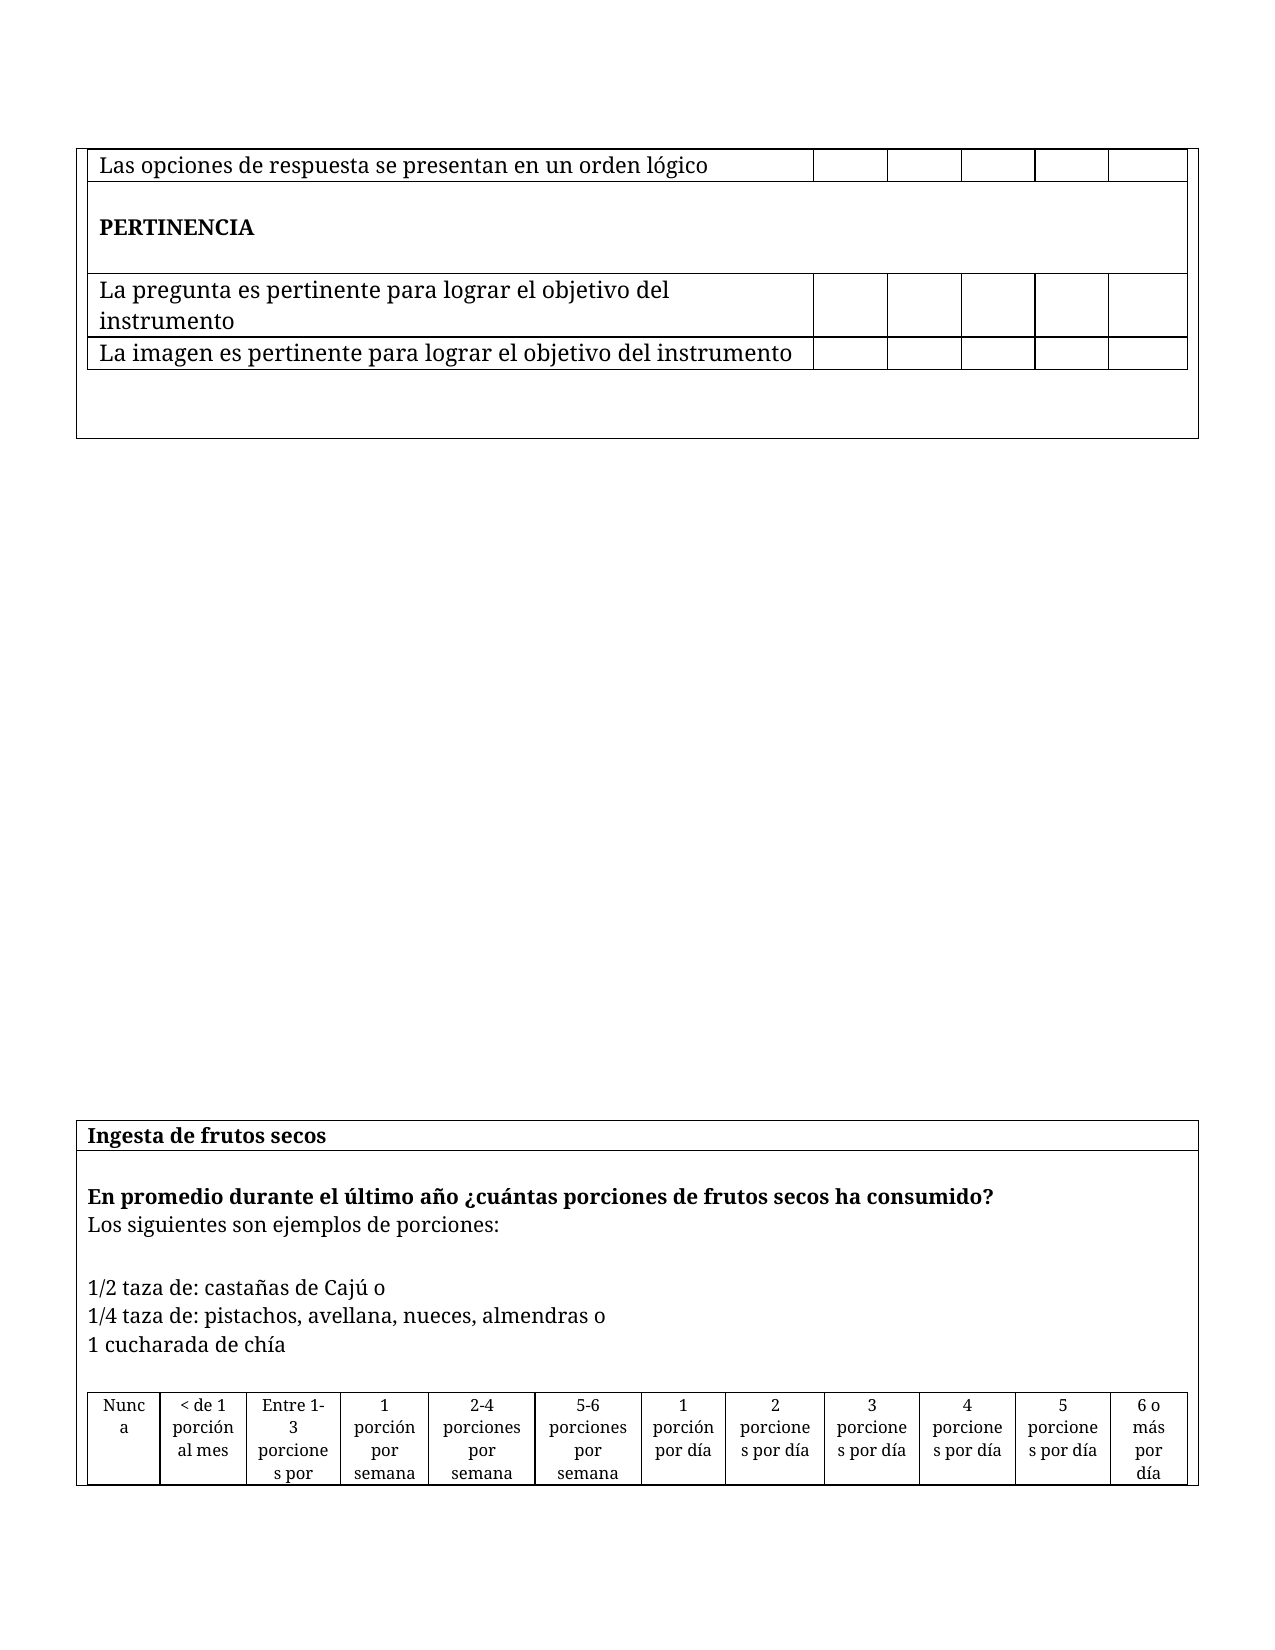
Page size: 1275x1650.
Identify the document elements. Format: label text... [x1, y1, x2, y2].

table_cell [77, 149, 1198, 438]
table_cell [77, 1151, 1198, 1485]
table_header Ingesta de frutos secos [77, 1121, 1198, 1149]
